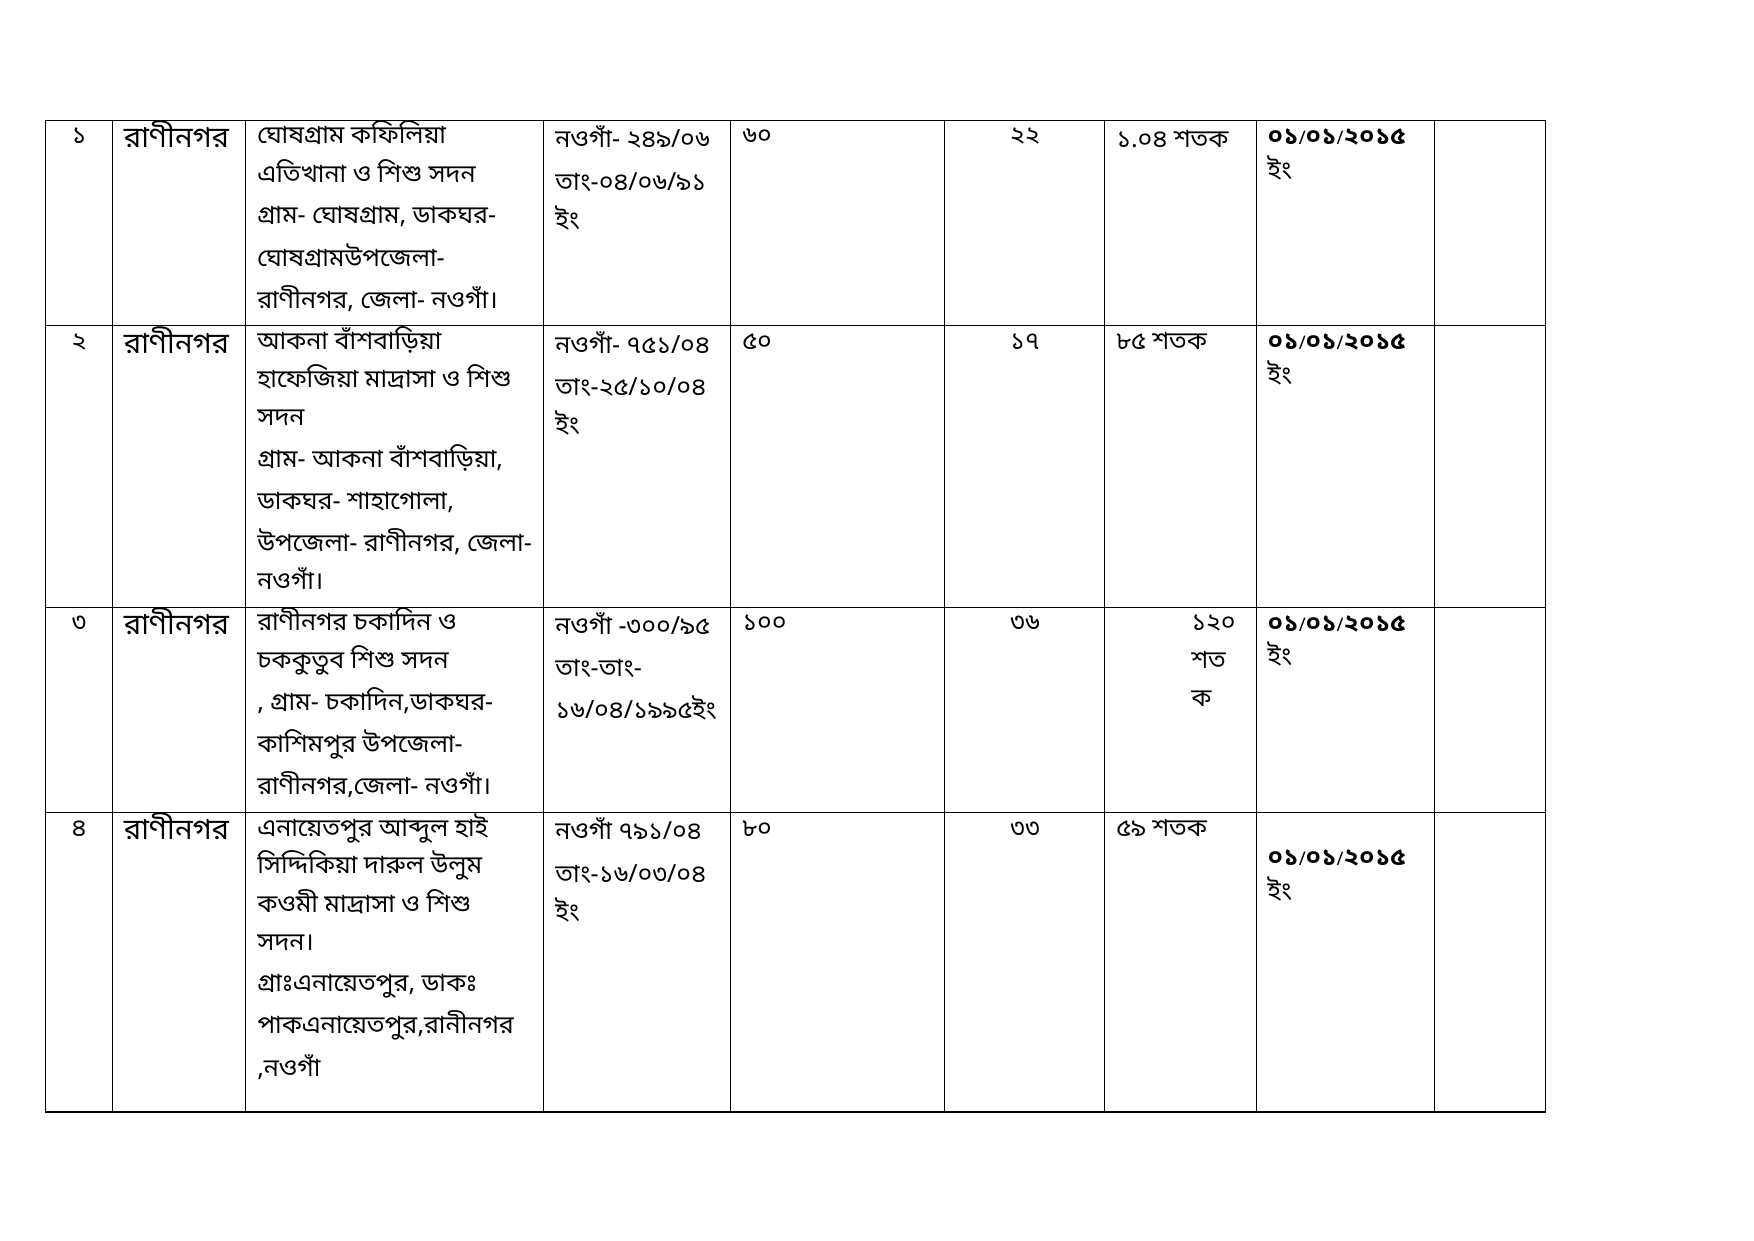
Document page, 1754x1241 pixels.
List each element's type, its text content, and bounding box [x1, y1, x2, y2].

table_cell ৩ [46, 608, 112, 812]
table_cell আকনা বাঁশবাড়িয়া হাফেজিয়া মাদ্রাসা ও শিশু সদন গ্রাম- আকনা বাঁশবাড়িয়া, ডাকঘর- শাহাগোলা, উপজেলা- রাণীনগর, জেলা- নওগাঁ। [246, 326, 543, 607]
table_cell ৬০ [731, 121, 944, 325]
table_cell ২ [46, 326, 112, 607]
table_cell রাণীনগর [113, 813, 245, 1111]
table_cell ০১/০১/২০১৫ ইং [1257, 326, 1434, 607]
table_cell [1435, 608, 1545, 812]
table_cell নওগাঁ ৭৯১/০৪ তাং-১৬/০৩/০৪ ইং [544, 813, 730, 1111]
table_cell ৫৯ শতক [1105, 813, 1256, 1111]
table_cell ৮৫ শতক [1105, 326, 1256, 607]
table_cell নওগাঁ- ২৪৯/০৬ তাং-০৪/০৬/৯১ ইং [544, 121, 730, 325]
table_cell [1435, 813, 1545, 1111]
table_cell ০১/০১/২০১৫ ইং [1257, 813, 1434, 1111]
table_cell ১.০৪ শতক [1105, 121, 1256, 325]
table_cell ৩৬ [945, 608, 1104, 812]
table_cell ১৭ [945, 326, 1104, 607]
table_cell ৩৩ [945, 813, 1104, 1111]
table_cell ১ [46, 121, 112, 325]
table_cell রাণীনগর [113, 121, 245, 325]
table_cell রাণীনগর [113, 326, 245, 607]
table_cell ঘোষগ্রাম কফিলিয়া এতিখানা ও শিশু সদন গ্রাম- ঘোষগ্রাম, ডাকঘর- ঘোষগ্রামউপজেলা- রাণীনগর, জেলা- নওগাঁ। [246, 121, 543, 325]
table_cell রাণীনগর চকাদিন ও চককুতুব শিশু সদন , গ্রাম- চকাদিন,ডাকঘর- কাশিমপুর উপজেলা- রাণীনগর,জেলা- নওগাঁ। [246, 608, 543, 812]
table_cell এনায়েতপুর আব্দুল হাই সিদ্দিকিয়া দারুল উলুম কওমী মাদ্রাসা ও শিশু সদন। গ্রাঃএনায়েতপুর, ডাকঃ পাকএনায়েতপুর,রানীনগর ,নওগাঁ [246, 813, 543, 1111]
table_cell [1435, 121, 1545, 325]
table_cell ০১/০১/২০১৫ ইং [1257, 121, 1434, 325]
table_cell [1435, 326, 1545, 607]
table_cell নওগাঁ -৩০০/৯৫ তাং-তাং-১৬/০৪/১৯৯৫ইং [544, 608, 730, 812]
table_cell ১০০ [731, 608, 944, 812]
table_cell ০১/০১/২০১৫ ইং [1257, 608, 1434, 812]
table_cell ৪ [46, 813, 112, 1111]
table_cell ৮০ [731, 813, 944, 1111]
table_cell ৫০ [731, 326, 944, 607]
table_cell নওগাঁ- ৭৫১/০৪ তাং-২৫/১০/০৪ ইং [544, 326, 730, 607]
table_cell ২২ [945, 121, 1104, 325]
table_cell ১২০ শতক [1105, 608, 1256, 812]
table_cell রাণীনগর [113, 608, 245, 812]
